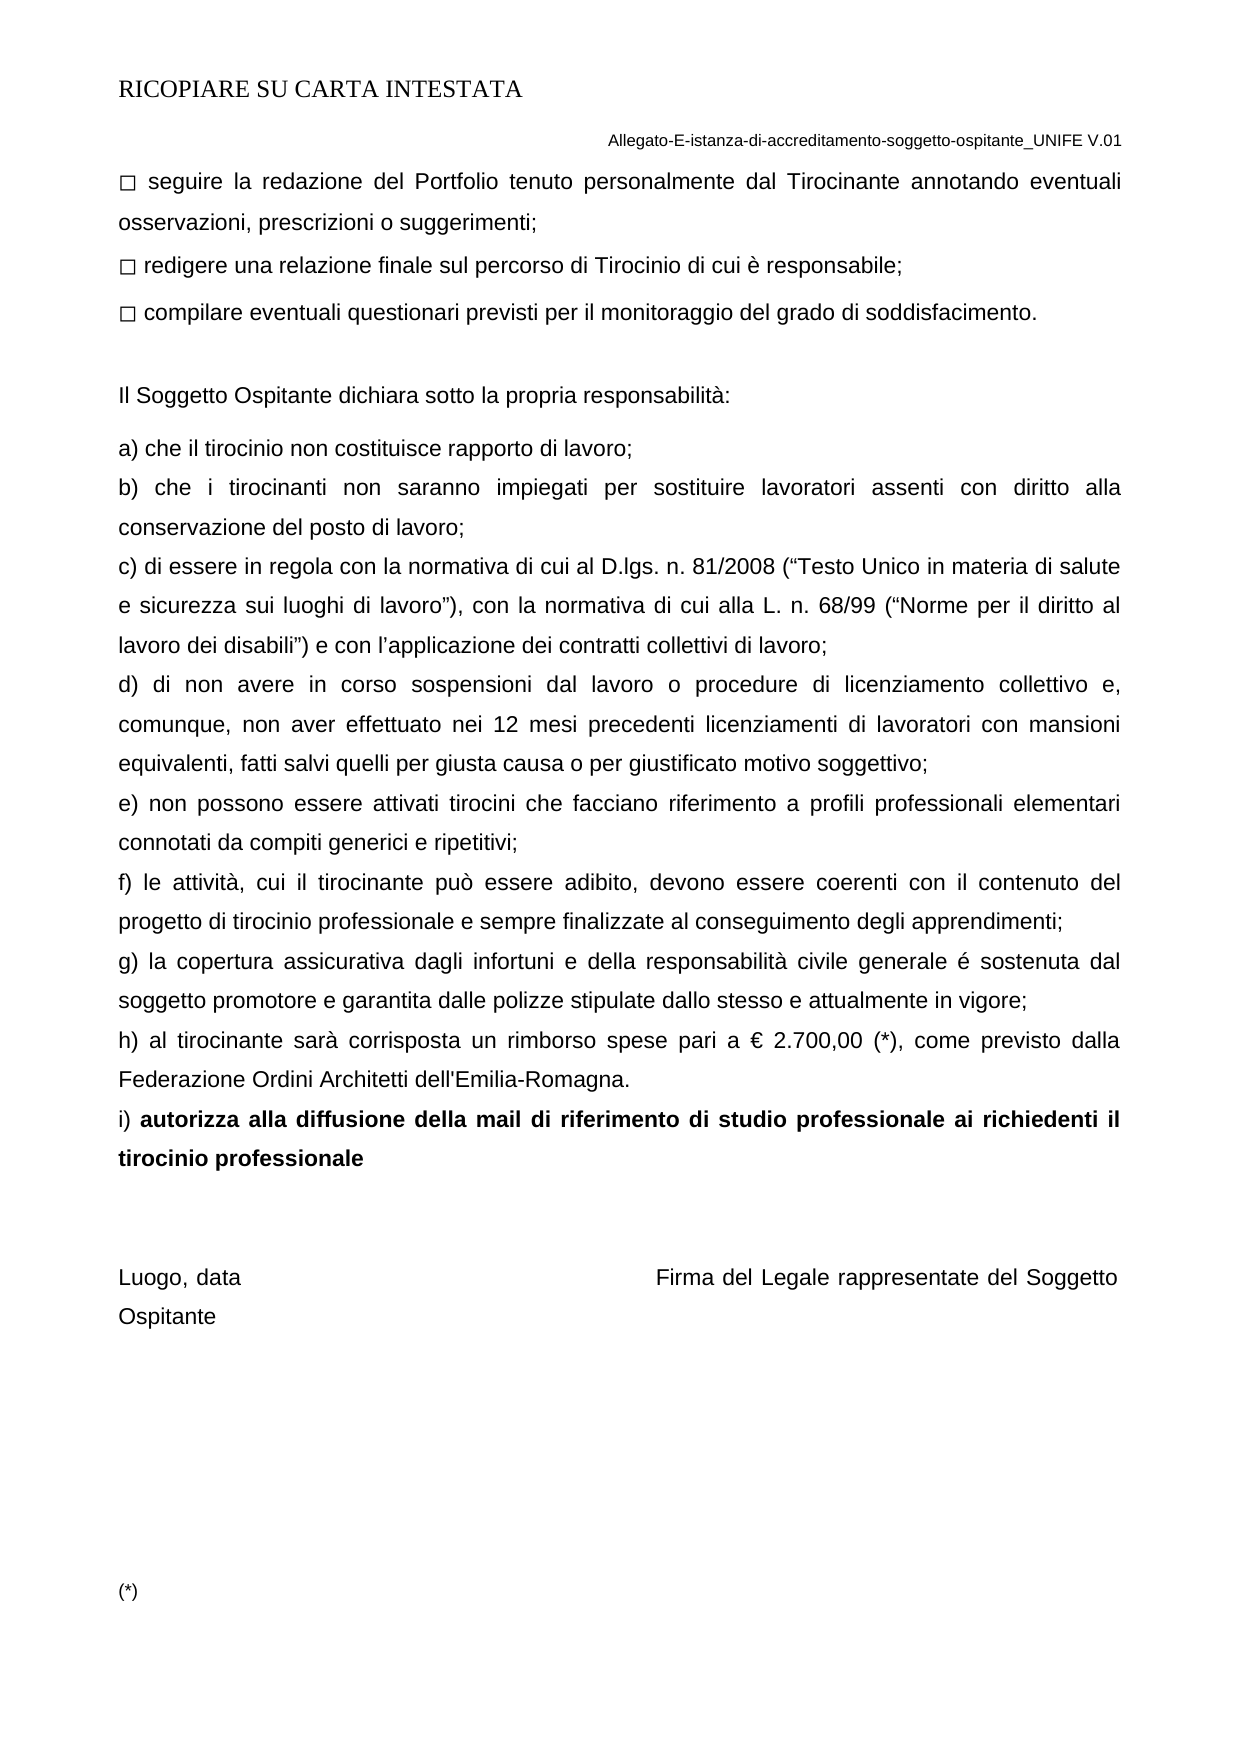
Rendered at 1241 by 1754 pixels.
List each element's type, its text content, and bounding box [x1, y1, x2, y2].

text d) di non avere in corso sospensioni dal lavoro o procedure di licenziamento collettivo e, comunque, non aver effettuato nei 12 mesi precedenti licenziamenti di lavoratori con mansioni equivalenti, fatti salvi quelli per giusta causa o per giustificato motivo soggettivo; [118, 671, 1122, 777]
text ◻ redigere una relazione finale sul percorso di Tirocinio di cui è responsabile; [118, 248, 1122, 280]
text ◻ seguire la redazione del Portfolio tenuto personalmente dal Tirocinante annotando eventuali osservazioni, prescrizioni o suggerimenti; [118, 165, 1122, 235]
text b) che i tirocinanti non saranno impiegati per sostituire lavoratori assenti con diritto alla conservazione del posto di lavoro; [118, 474, 1122, 540]
text f) le attività, cui il tirocinante può essere adibito, devono essere coerenti con il contenuto del progetto di tirocinio professionale e sempre finalizzate al conseguimento degli apprendimenti; [118, 869, 1122, 934]
text h) al tirocinante sarà corrisposta un rimborso spese pari a € 2.700,00 (*), come previsto dalla Federazione Ordini Architetti dell'Emilia-Romagna. [118, 1027, 1122, 1092]
text Luogo, data Firma del Legale rappresentate del Soggetto Ospitante [118, 1263, 1122, 1329]
text Il Soggetto Ospitante dichiara sotto la propria responsabilità: [118, 382, 1122, 408]
text i) autorizza alla diffusione della mail di riferimento di studio professionale ai richiedenti il tirocinio professionale [118, 1106, 1122, 1171]
text a) che il tirocinio non costituisce rapporto di lavoro; [118, 434, 1122, 461]
text e) non possono essere attivati tirocini che facciano riferimento a profili professionali elementari connotati da compiti generici e ripetitivi; [118, 790, 1122, 856]
text (*) [118, 1579, 1122, 1601]
text g) la copertura assicurativa dagli infortuni e della responsabilità civile generale é sostenuta dal soggetto promotore e garantita dalle polizze stipulate dallo stesso e attualmente in vigore; [118, 948, 1122, 1013]
text ◻ compilare eventuali questionari previsti per il monitoraggio del grado di soddisfacimento. [118, 295, 1122, 327]
text c) di essere in regola con la normativa di cui al D.lgs. n. 81/2008 (“Testo Unico in materia di salute e sicurezza sui luoghi di lavoro”), con la normativa di cui alla L. n. 68/99 (“Norme per il diritto al lavoro dei disabili”) e con l’applicazione dei contratti collettivi di lavoro; [118, 553, 1122, 658]
